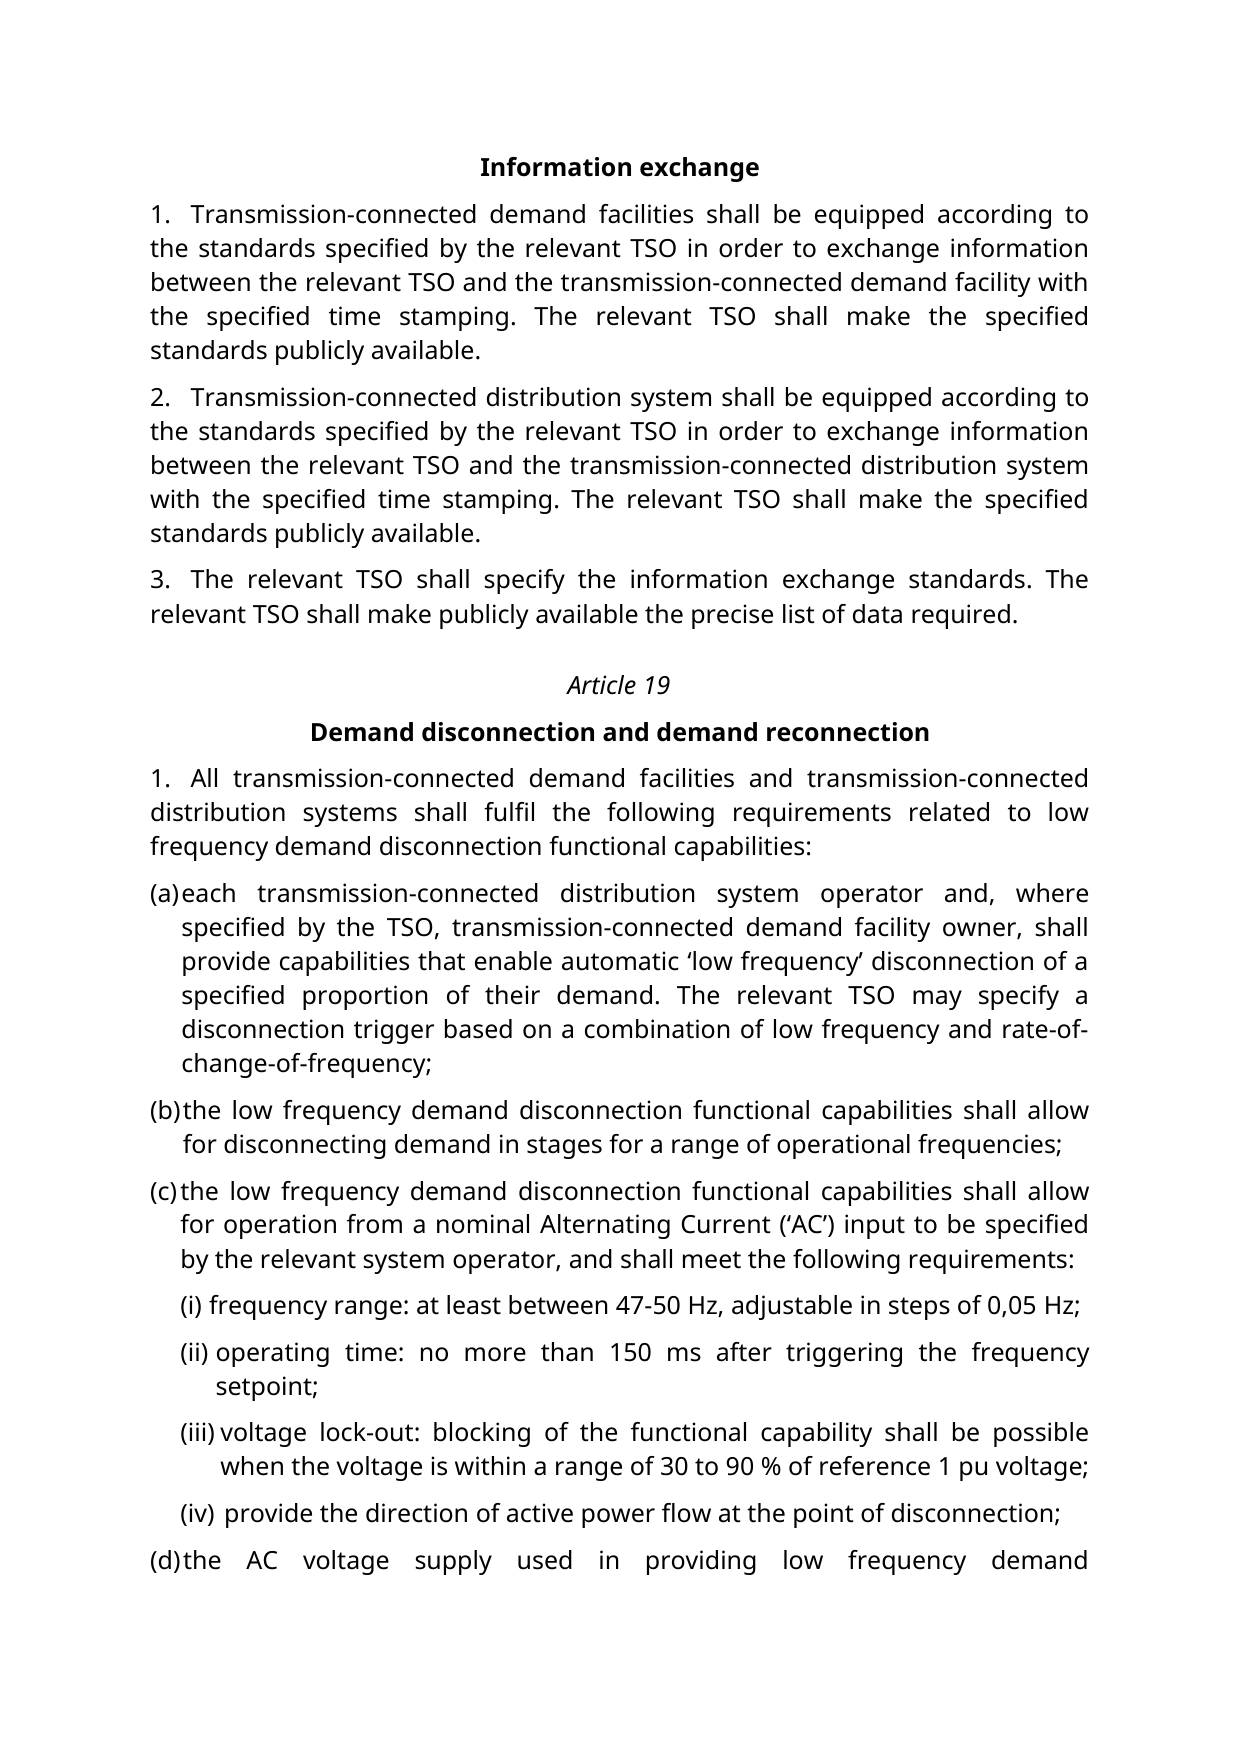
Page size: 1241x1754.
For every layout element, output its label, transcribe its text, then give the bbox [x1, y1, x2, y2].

table_header the low frequency demand disconnection functional capabilities shall allow for operation from a nominal Alternating Current (‘AC’) input to be specified by the relevant system operator, and shall meet the following requirements: [180, 1161, 1090, 1530]
text 1. Transmission-connected demand facilities shall be equipped according to the standards specified by the relevant TSO in order to exchange information between the relevant TSO and the transmission-connected demand facility with the specified time stamping. The relevant TSO shall make the specified standards publicly available. [150, 197, 1090, 367]
table_header (d) [150, 1530, 183, 1576]
table_header (b) [150, 1080, 183, 1161]
text Demand disconnection and demand reconnection [150, 714, 1090, 748]
text 2. Transmission-connected distribution system shall be equipped according to the standards specified by the relevant TSO in order to exchange information between the relevant TSO and the transmission-connected distribution system with the specified time stamping. The relevant TSO shall make the specified standards publicly available. [150, 379, 1090, 550]
table_header each transmission-connected distribution system operator and, where specified by the TSO, transmission-connected demand facility owner, shall provide capabilities that enable automatic ‘low frequency’ disconnection of a specified proportion of their demand. The relevant TSO may specify a disconnection trigger based on a combination of low frequency and rate-of-change-of-frequency; [181, 863, 1090, 1080]
text 3. The relevant TSO shall specify the information exchange standards. The relevant TSO shall make publicly available the precise list of data required. [150, 562, 1090, 630]
table_header (a) [150, 863, 181, 1080]
text Information exchange [150, 150, 1090, 184]
table_header (c) [150, 1161, 180, 1530]
text 1. All transmission-connected demand facilities and transmission-connected distribution systems shall fulfil the following requirements related to low frequency demand disconnection functional capabilities: [150, 761, 1090, 863]
text Article 19 [150, 668, 1090, 702]
table_header the low frequency demand disconnection functional capabilities shall allow for disconnecting demand in stages for a range of operational frequencies; [183, 1080, 1090, 1161]
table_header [183, 1530, 1090, 1576]
